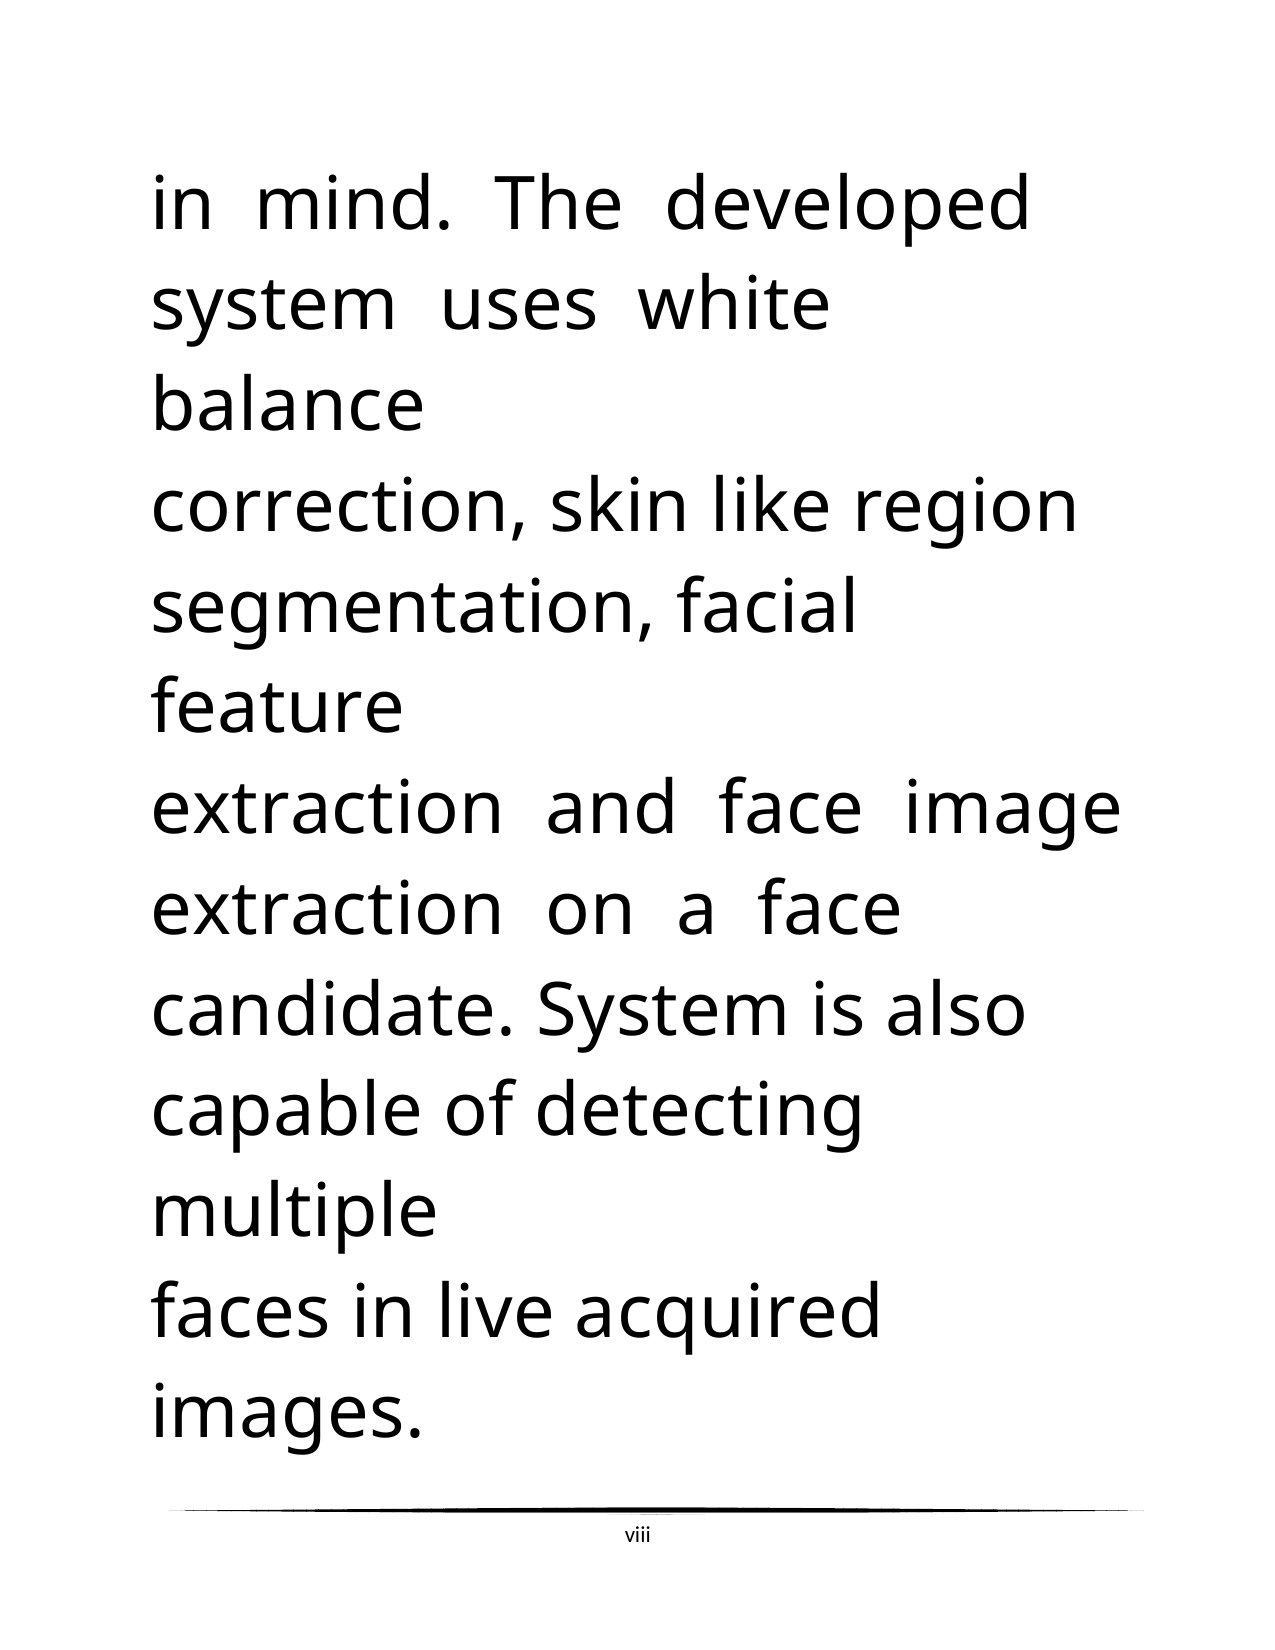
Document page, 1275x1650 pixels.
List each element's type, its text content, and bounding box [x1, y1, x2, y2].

text candidate. System is also capable of detecting multiple [150, 956, 1125, 1258]
text faces in live acquired images. [150, 1258, 1125, 1459]
picture [168, 1506, 1144, 1515]
text in mind. The developed system uses white balance [150, 150, 1125, 452]
text correction, skin like region segmentation, facial feature [150, 452, 1125, 754]
text extraction and face image extraction on a face [150, 754, 1125, 956]
